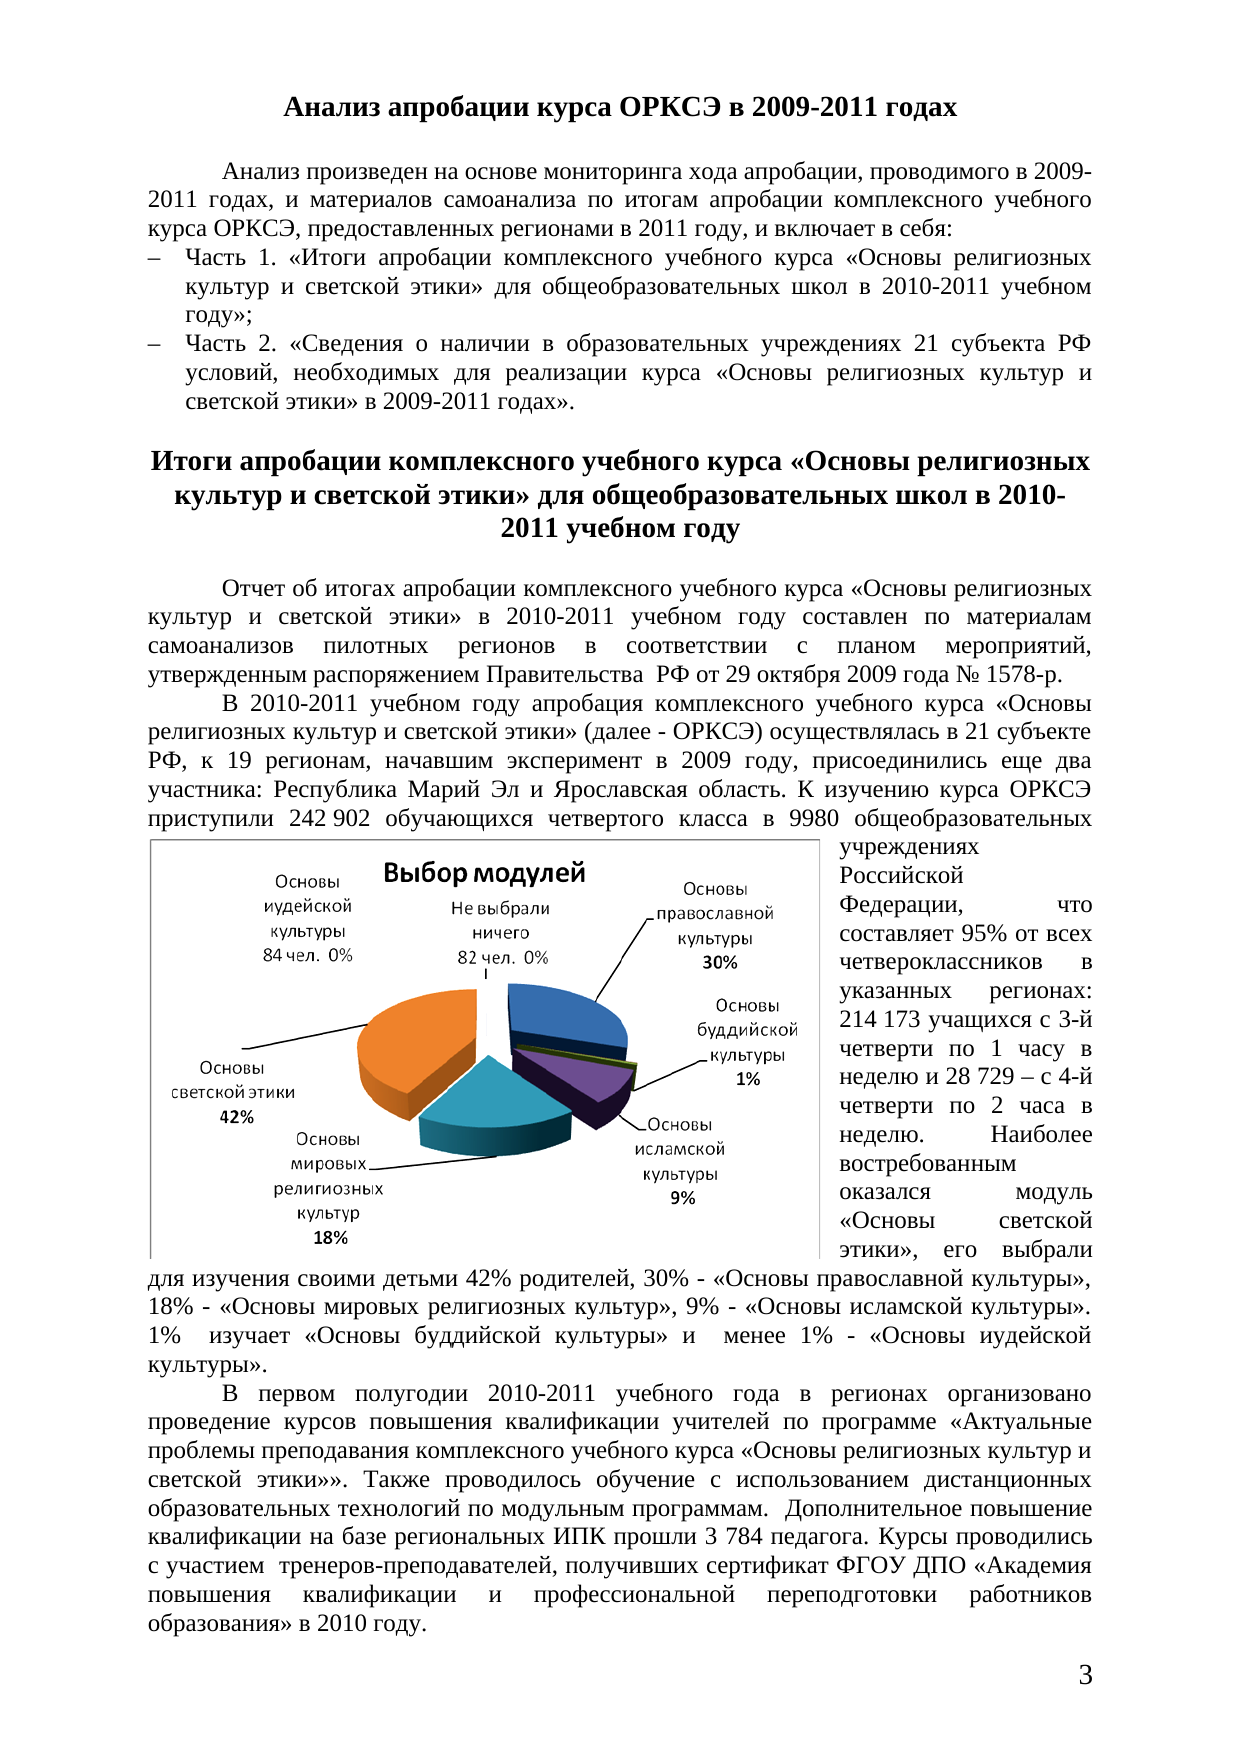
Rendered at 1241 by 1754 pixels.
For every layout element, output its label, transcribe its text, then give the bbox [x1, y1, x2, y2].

subtitle Итоги апробации комплексного учебного курса «Основы религиозных культур и светской этики» для общеобразовательных школ в 2010-2011 учебном году [148, 443, 1093, 544]
list Часть 2. «Сведения о наличии в образовательных учреждениях 21 субъекта РФ условий, необходимых для реализации курса «Основы религиозных культур и светской этики» в 2009-2011 годах». [148, 328, 1093, 414]
subtitle Анализ апробации курса ОРКСЭ в 2009-2011 годах [148, 89, 1093, 122]
picture [148, 838, 821, 1257]
text Анализ произведен на основе мониторинга хода апробации, проводимого в 2009-2011 годах, и материалов самоанализа по итогам апробации комплексного учебного курса ОРКСЭ, предоставленных регионами в 2011 году, и включает в себя: [148, 156, 1093, 242]
text В первом полугодии 2010-2011 учебного года в регионах организовано проведение курсов повышения квалификации учителей по программе «Актуальные проблемы преподавания комплексного учебного курса «Основы религиозных культур и светской этики»». Также проводилось обучение с использованием дистанционных образовательных технологий по модульным программам. Дополнительное повышение квалификации на базе региональных ИПК прошли 3 784 педагога. Курсы проводились с участием тренеров-преподавателей, получивших сертификат ФГОУ ДПО «Академия повышения квалификации и профессиональной переподготовки работников образования» в 2010 году. [148, 1378, 1093, 1636]
text Отчет об итогах апробации комплексного учебного курса «Основы религиозных культур и светской этики» в 2010-2011 учебном году составлен по материалам самоанализов пилотных регионов в соответствии с планом мероприятий, утвержденным распоряжением Правительства РФ от 29 октября 2009 года № 1578-р. [148, 573, 1093, 688]
list Часть 1. «Итоги апробации комплексного учебного курса «Основы религиозных культур и светской этики» для общеобразовательных школ в 2010-2011 учебном году»; [148, 242, 1093, 328]
